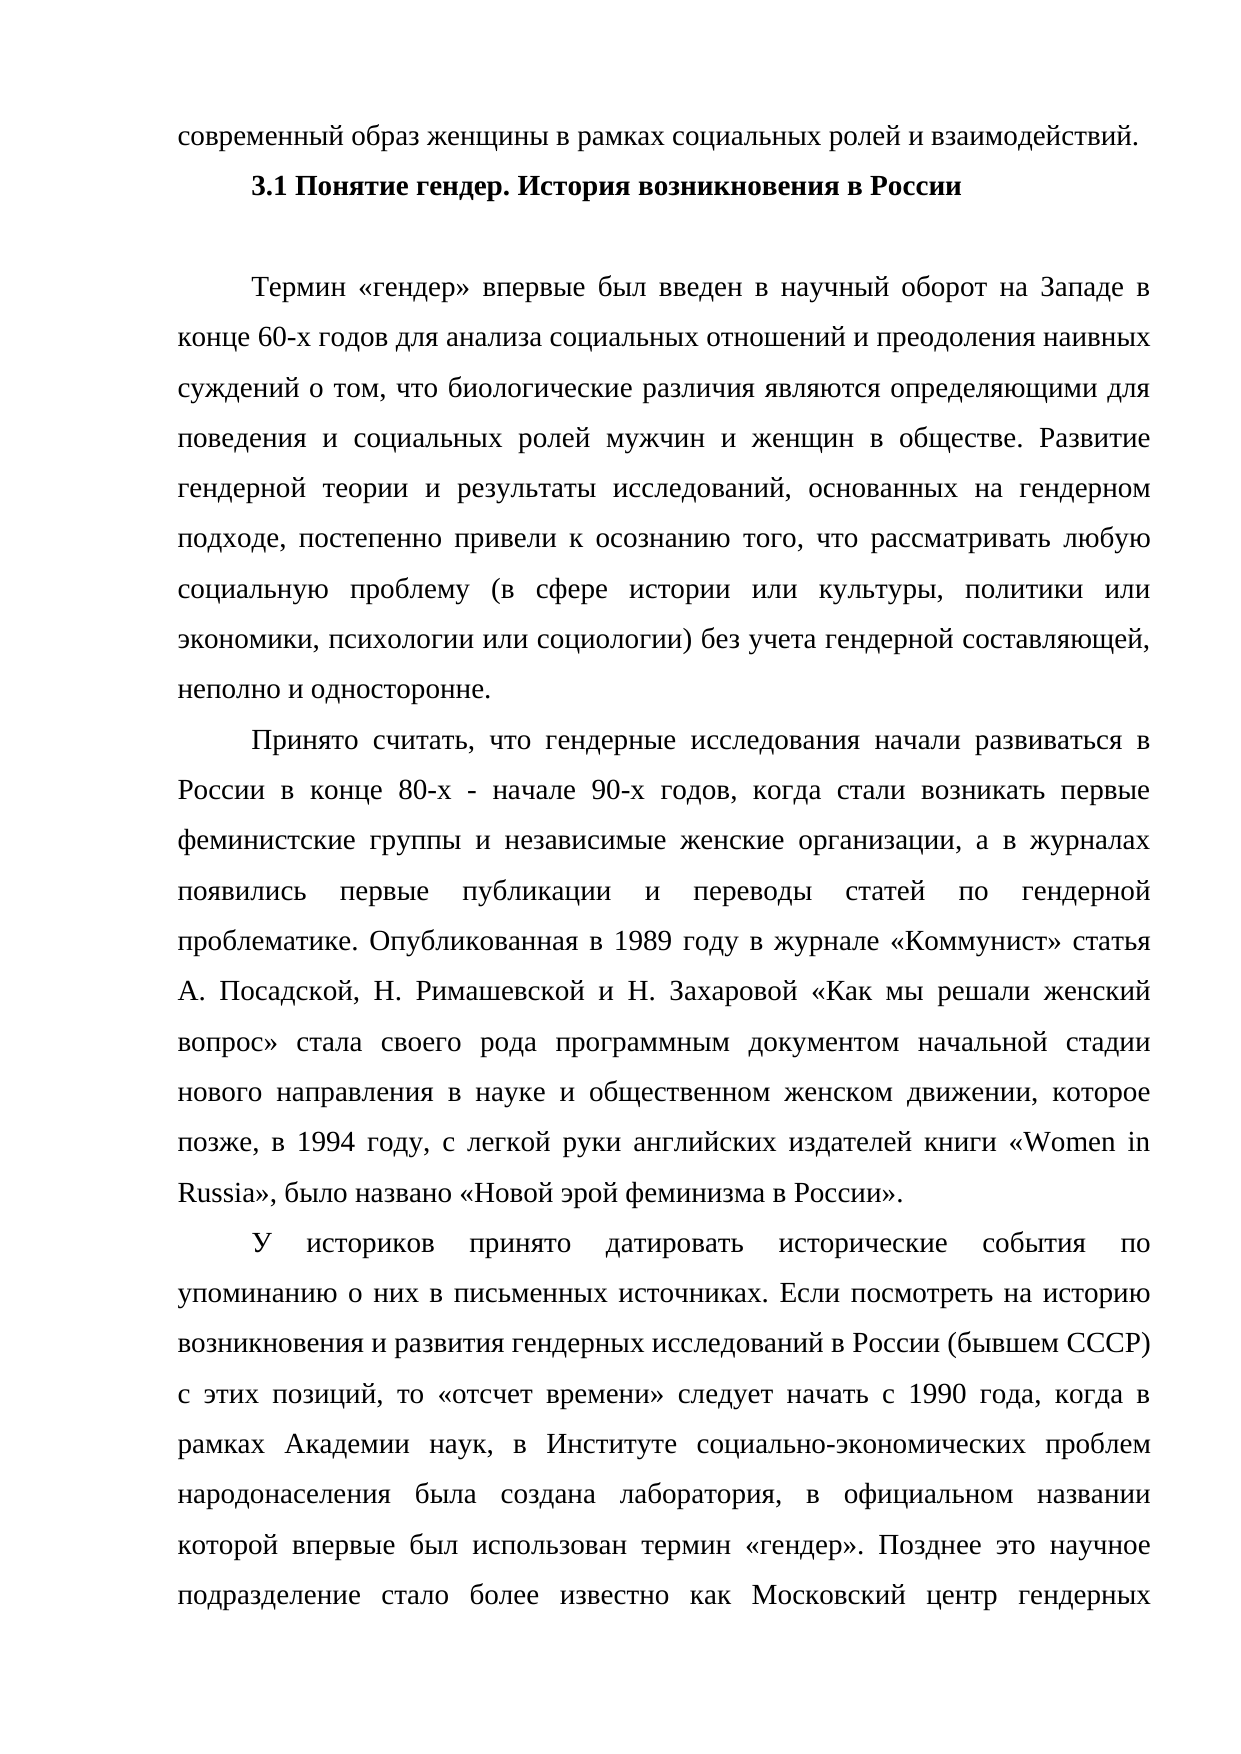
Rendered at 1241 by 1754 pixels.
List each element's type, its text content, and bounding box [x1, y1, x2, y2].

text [177, 1225, 1152, 1611]
text Принято считать, что гендерные исследования начали развиваться в России в конце 80-х - начале 90-х годов, когда стали возникать первые феминистские группы и независимые женские организации, а в журналах появились первые публикации и переводы статей по гендерной проблематике. Опубликованная в 1989 году в журнале «Коммунист» статья А. Посадской, Н. Римашевской и Н. Захаровой «Как мы решали женский вопрос» стала своего рода программным документом начальной стадии нового направления в науке и общественном женском движении, которое позже, в 1994 году, с легкой руки английских издателей книги «Women in Russia», было названо «Новой эрой феминизма в России». [177, 722, 1152, 1208]
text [177, 118, 1152, 152]
text Термин «гендер» впервые был введен в научный оборот на Западе в конце 60-х годов для анализа социальных отношений и преодоления наивных суждений о том, что биологические различия являются определяющими для поведения и социальных ролей мужчин и женщин в обществе. Развитие гендерной теории и результаты исследований, основанных на гендерном подходе, постепенно привели к осознанию того, что рассматривать любую социальную проблему (в сфере истории или культуры, политики или экономики, психологии или социологии) без учета гендерной составляющей, неполно и односторонне. [177, 269, 1152, 705]
text 3.1 Понятие гендер. История возникновения в России [177, 168, 1152, 202]
